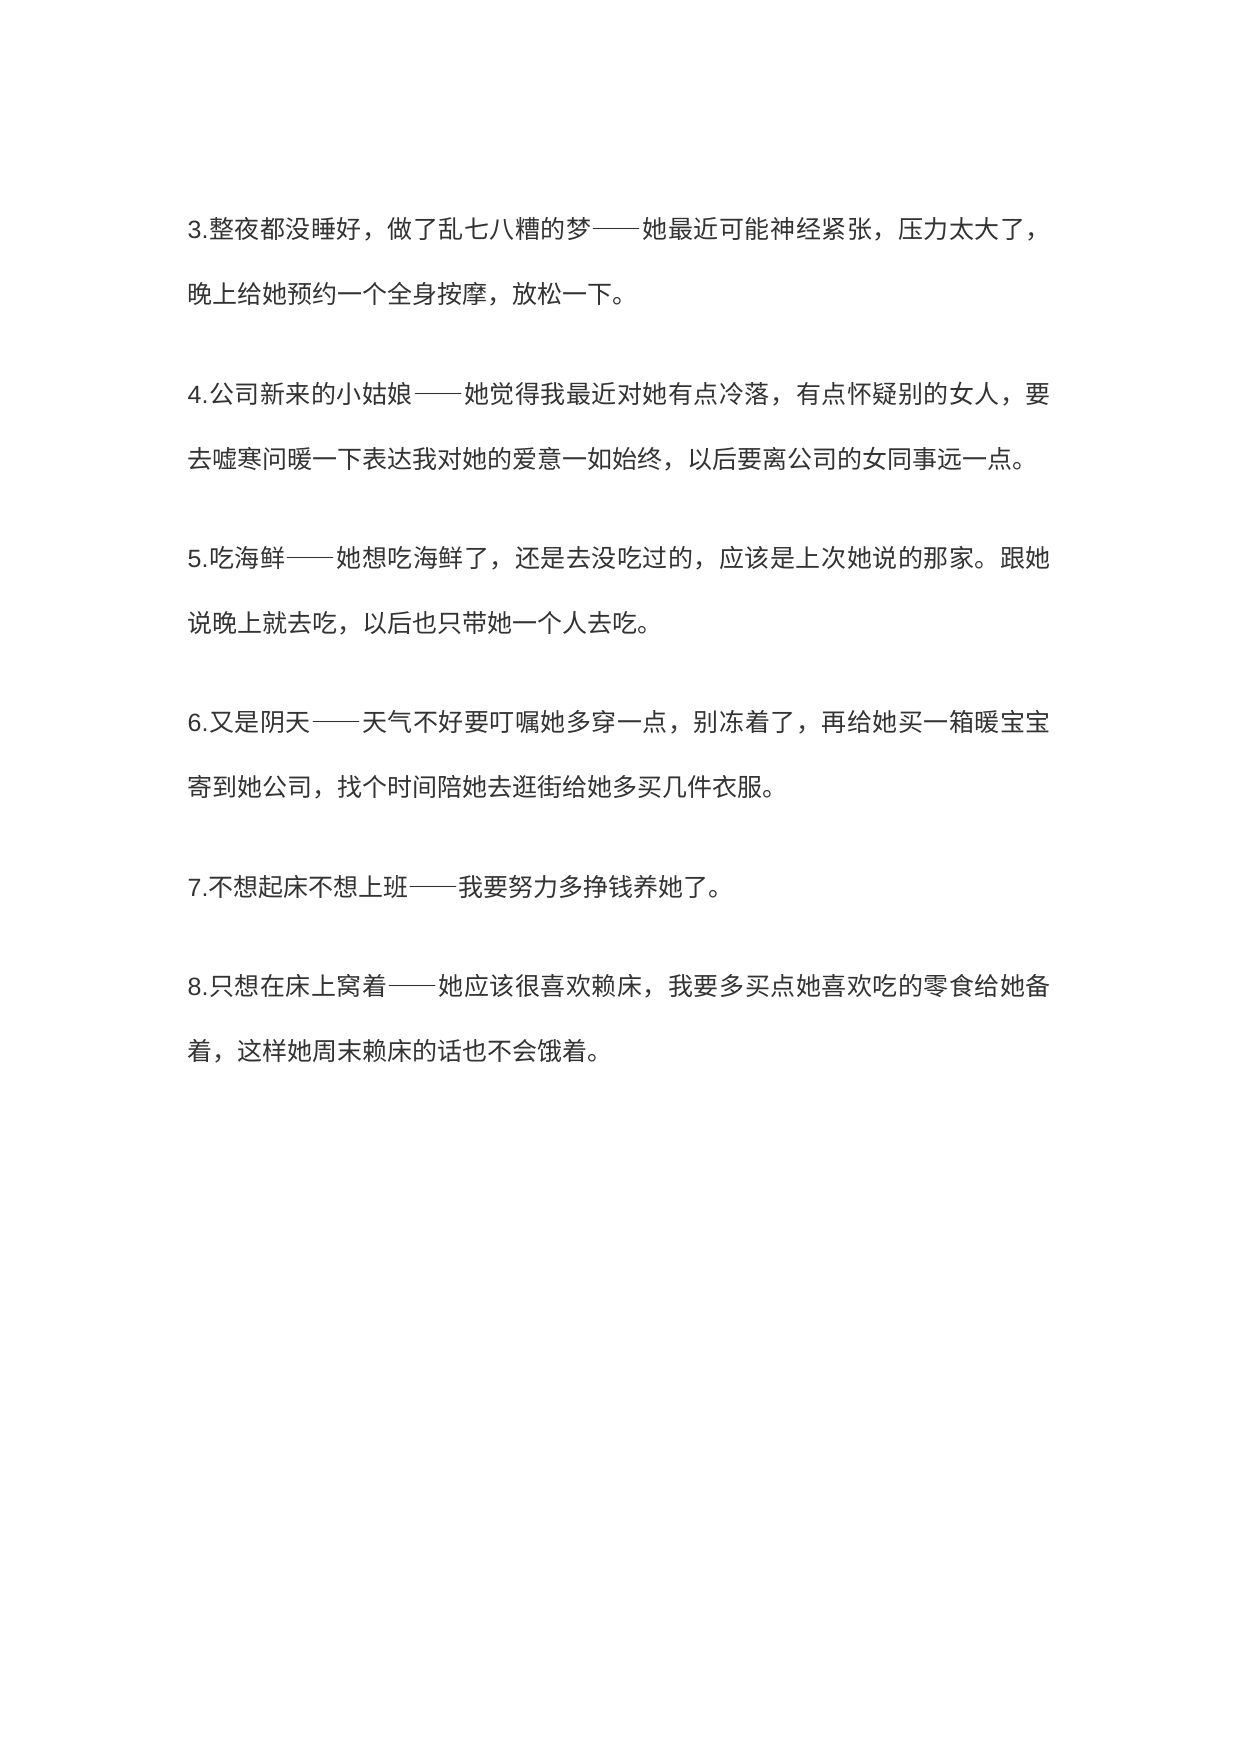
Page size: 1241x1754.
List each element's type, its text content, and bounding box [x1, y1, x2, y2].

text 4.公司新来的小姑娘——她觉得我最近对她有点冷落，有点怀疑别的女人，要去嘘寒问暖一下表达我对她的爱意一如始终，以后要离公司的女同事远一点。 [187, 360, 1053, 490]
text 8.只想在床上窝着——她应该很喜欢赖床，我要多买点她喜欢吃的零食给她备着，这样她周末赖床的话也不会饿着。 [187, 952, 1053, 1082]
text 7.不想起床不想上班——我要努力多挣钱养她了。 [187, 853, 1053, 918]
text 5.吃海鲜——她想吃海鲜了，还是去没吃过的，应该是上次她说的那家。跟她说晚上就去吃，以后也只带她一个人去吃。 [187, 524, 1053, 654]
text 3.整夜都没睡好，做了乱七八糟的梦——她最近可能神经紧张，压力太大了，晚上给她预约一个全身按摩，放松一下。 [187, 195, 1053, 325]
text 6.又是阴天——天气不好要叮嘱她多穿一点，别冻着了，再给她买一箱暖宝宝寄到她公司，找个时间陪她去逛街给她多买几件衣服。 [187, 688, 1053, 818]
